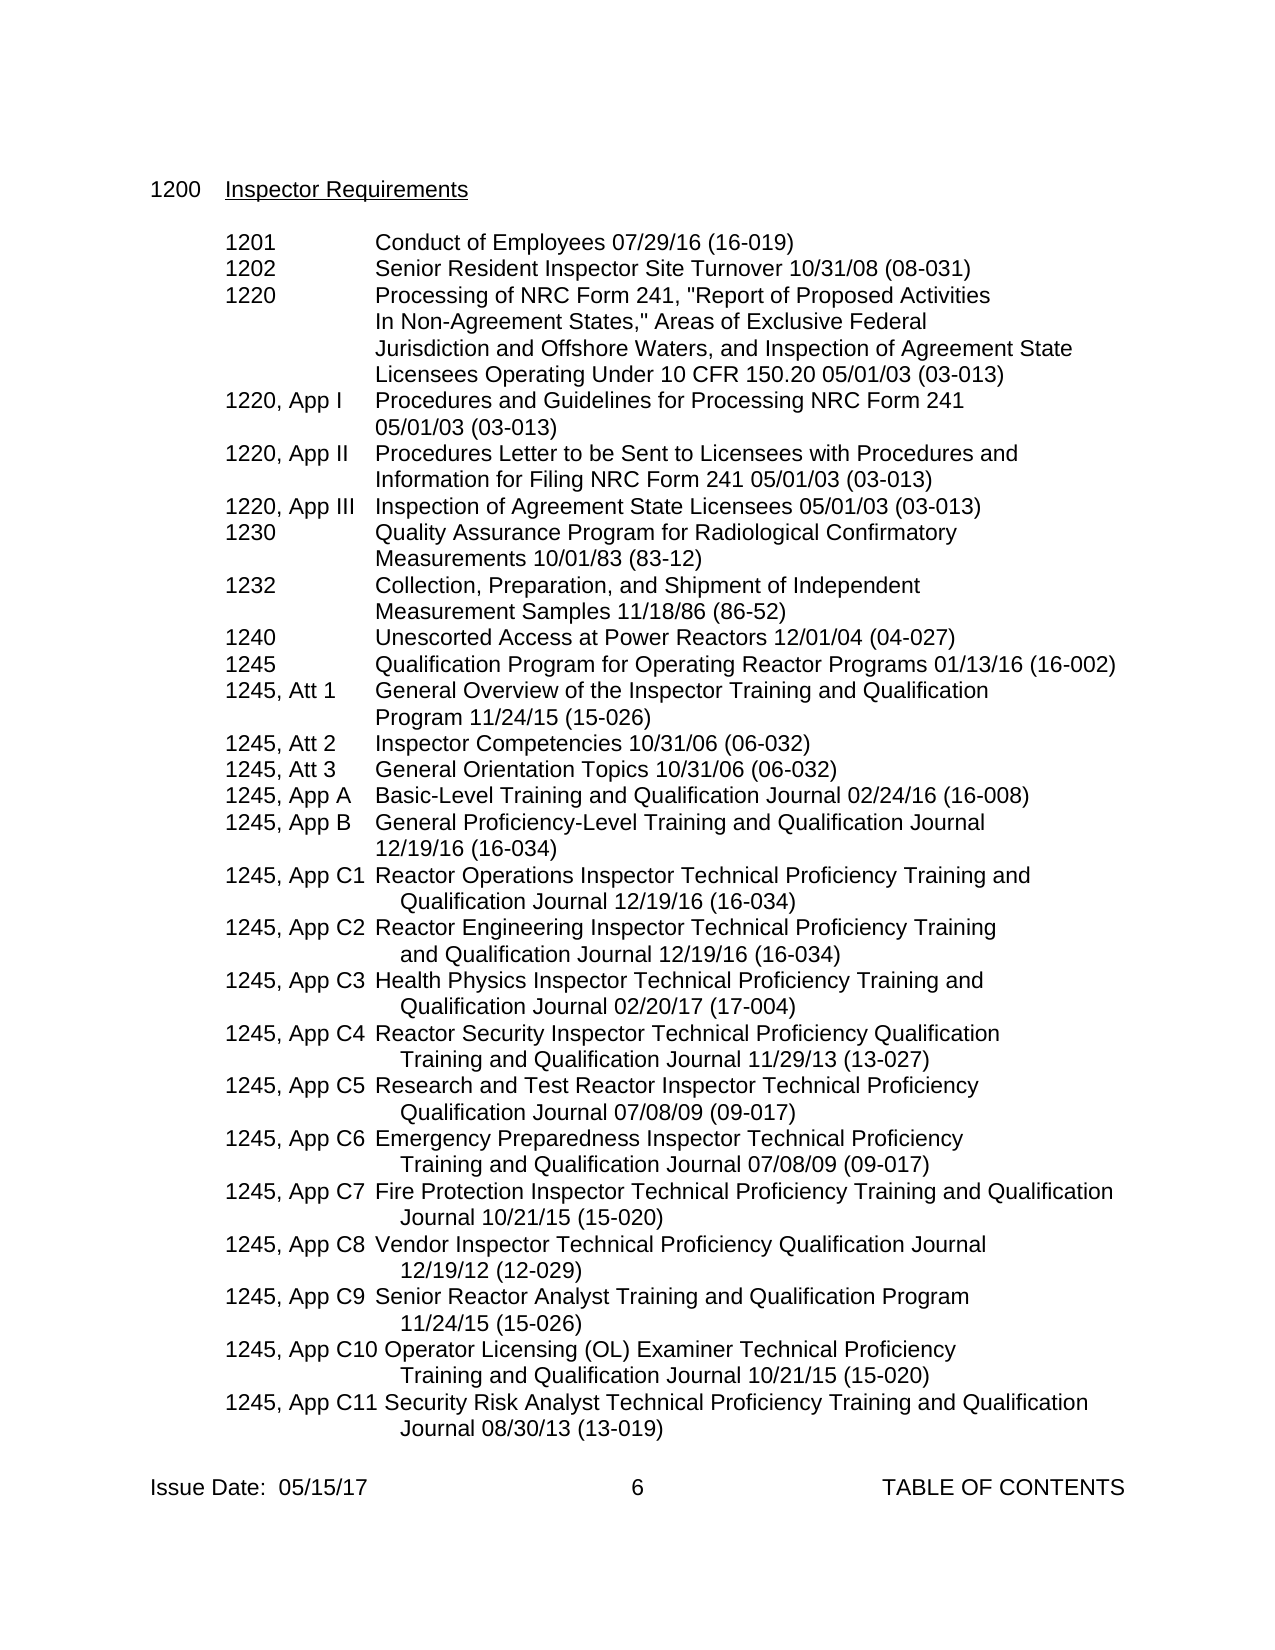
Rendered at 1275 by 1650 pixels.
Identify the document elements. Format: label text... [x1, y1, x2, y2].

text Measurements 10/01/83 (83-12) [225, 545, 1125, 572]
text 1245, App A Basic-Level Training and Qualification Journal 02/24/16 (16-008) [150, 782, 1125, 809]
text 1220, App I Procedures and Guidelines for Processing NRC Form 241 [150, 387, 1125, 413]
text 1200 Inspector Requirements [150, 176, 1125, 203]
text 1230 Quality Assurance Program for Radiological Confirmatory [225, 519, 1125, 545]
text 1201 Conduct of Employees 07/29/16 (16-019) [150, 229, 1125, 255]
text Jurisdiction and Offshore Waters, and Inspection of Agreement State Licensees Operating Under 10 CFR 150.20 05/01/03 (03-013) [375, 334, 1125, 387]
text 1220, App II Procedures Letter to be Sent to Licensees with Procedures and Information for Filing NRC Form 241 05/01/03 (03-013) [150, 440, 1125, 493]
text 05/01/03 (03-013) [150, 413, 1125, 440]
text 1220 Processing of NRC Form 241, "Report of Proposed Activities [150, 282, 1125, 308]
text 1245, App C7 Fire Protection Inspector Technical Proficiency Training and Qualification Journal 10/21/15 (15-020) [150, 1178, 1125, 1231]
text 1245, App C3 Health Physics Inspector Technical Proficiency Training and [150, 967, 1125, 993]
text Training and Qualification Journal 10/21/15 (15-020) [150, 1362, 1125, 1389]
text 1245, App C8 Vendor Inspector Technical Proficiency Qualification Journal [150, 1231, 1125, 1257]
text Qualification Journal 02/20/17 (17-004) [150, 993, 1125, 1020]
text Training and Qualification Journal 11/29/13 (13-027) [150, 1046, 1125, 1072]
text 1245, App C9 Senior Reactor Analyst Training and Qualification Program [150, 1283, 1125, 1309]
text 11/24/15 (15-026) [150, 1309, 1125, 1336]
text 1245, Att 1 General Overview of the Inspector Training and Qualification [150, 677, 1125, 703]
text Measurement Samples 11/18/86 (86-52) [225, 598, 1125, 624]
text 1232 Collection, Preparation, and Shipment of Independent [150, 572, 1125, 598]
text 1245, Att 3 General Orientation Topics 10/31/06 (06-032) [150, 756, 1125, 782]
text 1245, App C1 Reactor Operations Inspector Technical Proficiency Training and [150, 862, 1125, 888]
text 1202 Senior Resident Inspector Site Turnover 10/31/08 (08-031) [150, 255, 1125, 282]
text 1245 Qualification Program for Operating Reactor Programs 01/13/16 (16-002) [225, 651, 1125, 677]
text 1245, App C6 Emergency Preparedness Inspector Technical Proficiency [150, 1125, 1125, 1151]
text Qualification Journal 07/08/09 (09-017) [150, 1099, 1125, 1125]
text 1245, App C4 Reactor Security Inspector Technical Proficiency Qualification [150, 1020, 1125, 1046]
text 1245, App C11 Security Risk Analyst Technical Proficiency Training and Qualification Journal 08/30/13 (13-019) [150, 1389, 1125, 1441]
text Qualification Journal 12/19/16 (16-034) [150, 888, 1125, 914]
text 1245, App B General Proficiency-Level Training and Qualification Journal [150, 809, 1125, 835]
text In Non-Agreement States," Areas of Exclusive Federal [150, 308, 1125, 334]
text 12/19/12 (12-029) [150, 1257, 1125, 1283]
text Training and Qualification Journal 07/08/09 (09-017) [150, 1151, 1125, 1178]
text 1245, App C10 Operator Licensing (OL) Examiner Technical Proficiency [150, 1336, 1125, 1362]
text 1245, App C5 Research and Test Reactor Inspector Technical Proficiency [150, 1072, 1125, 1099]
text Program 11/24/15 (15-026) [150, 703, 1125, 730]
text 1220, App III Inspection of Agreement State Licensees 05/01/03 (03-013) [150, 493, 1125, 519]
text and Qualification Journal 12/19/16 (16-034) [150, 941, 1125, 967]
text 1240 Unescorted Access at Power Reactors 12/01/04 (04-027) [150, 624, 1125, 651]
text 1245, App C2 Reactor Engineering Inspector Technical Proficiency Training [150, 914, 1125, 941]
text 1245, Att 2 Inspector Competencies 10/31/06 (06-032) [150, 730, 1125, 756]
text 12/19/16 (16-034) [150, 835, 1125, 862]
